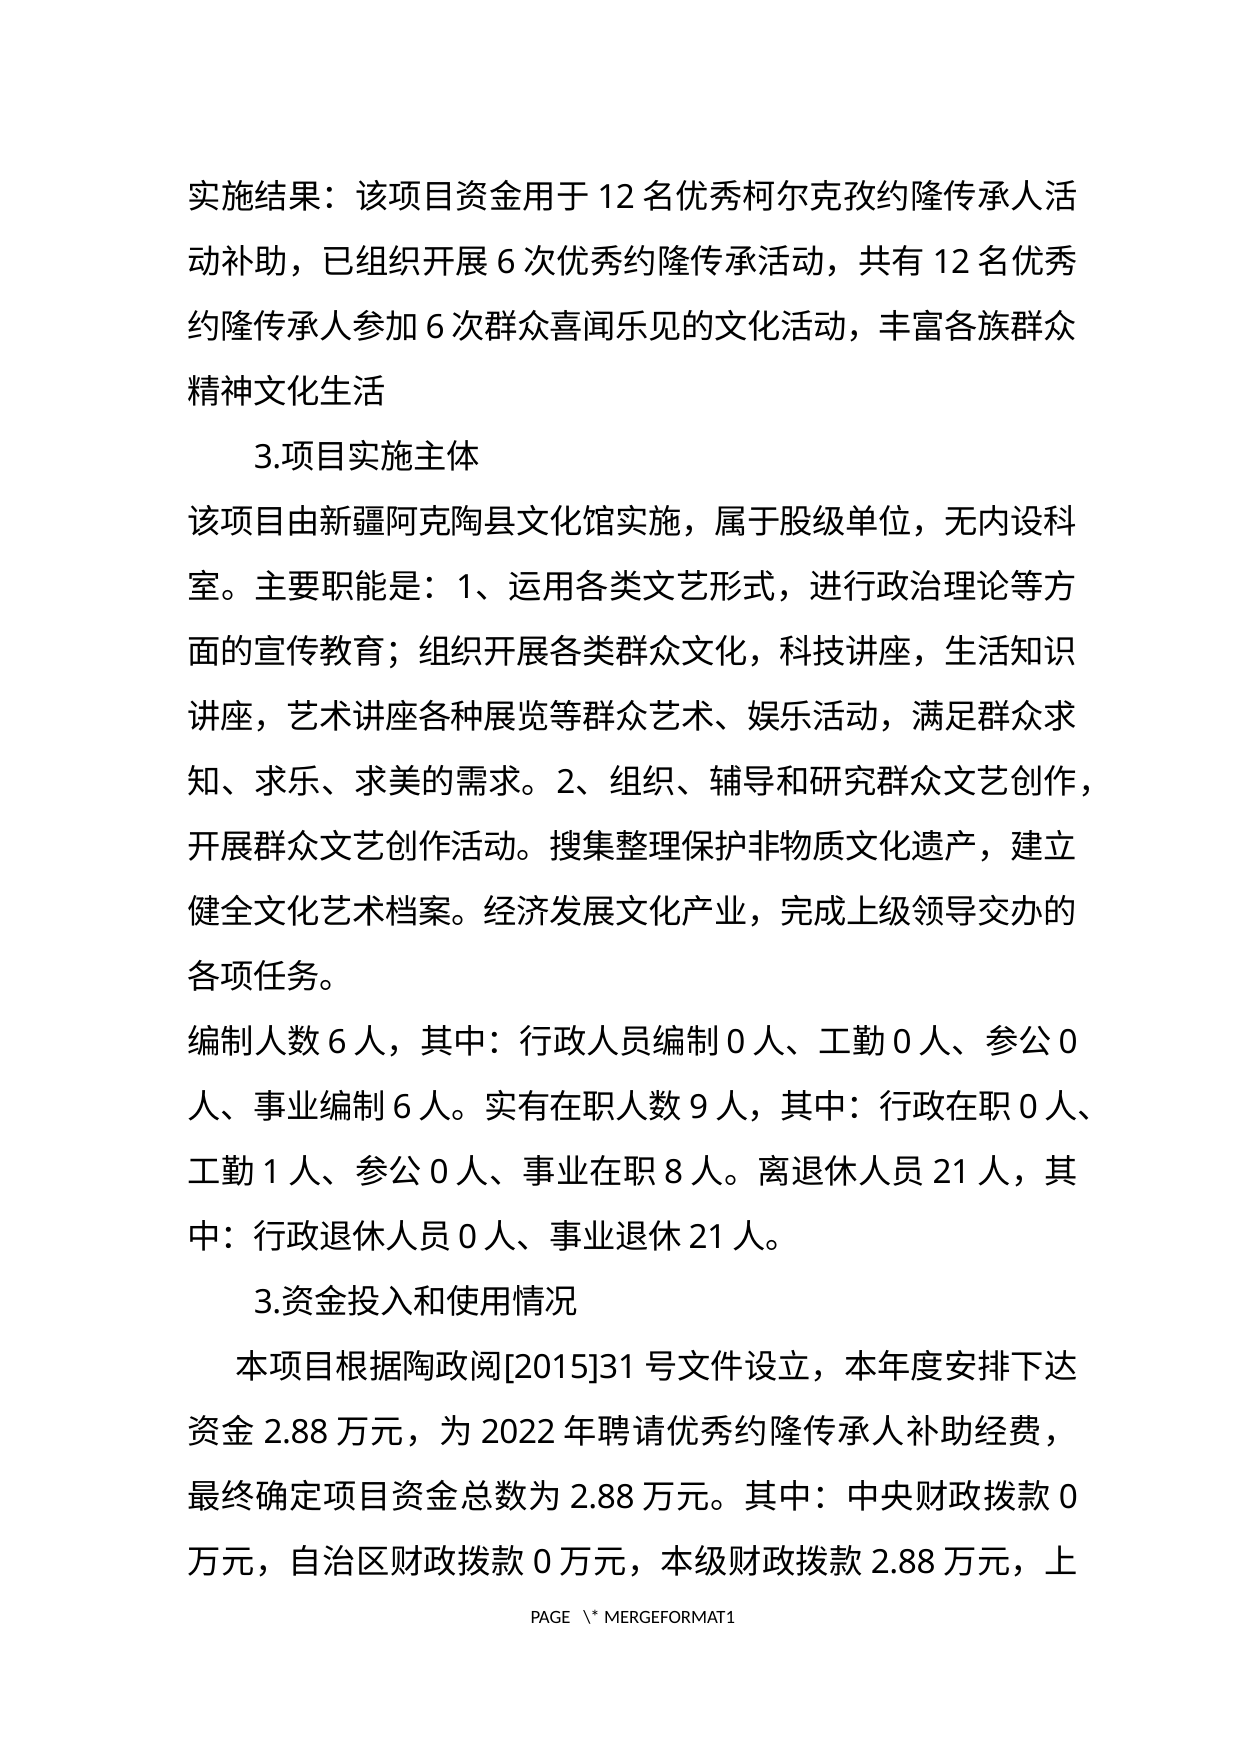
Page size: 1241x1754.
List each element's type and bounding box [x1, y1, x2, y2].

text [187, 162, 1078, 1592]
